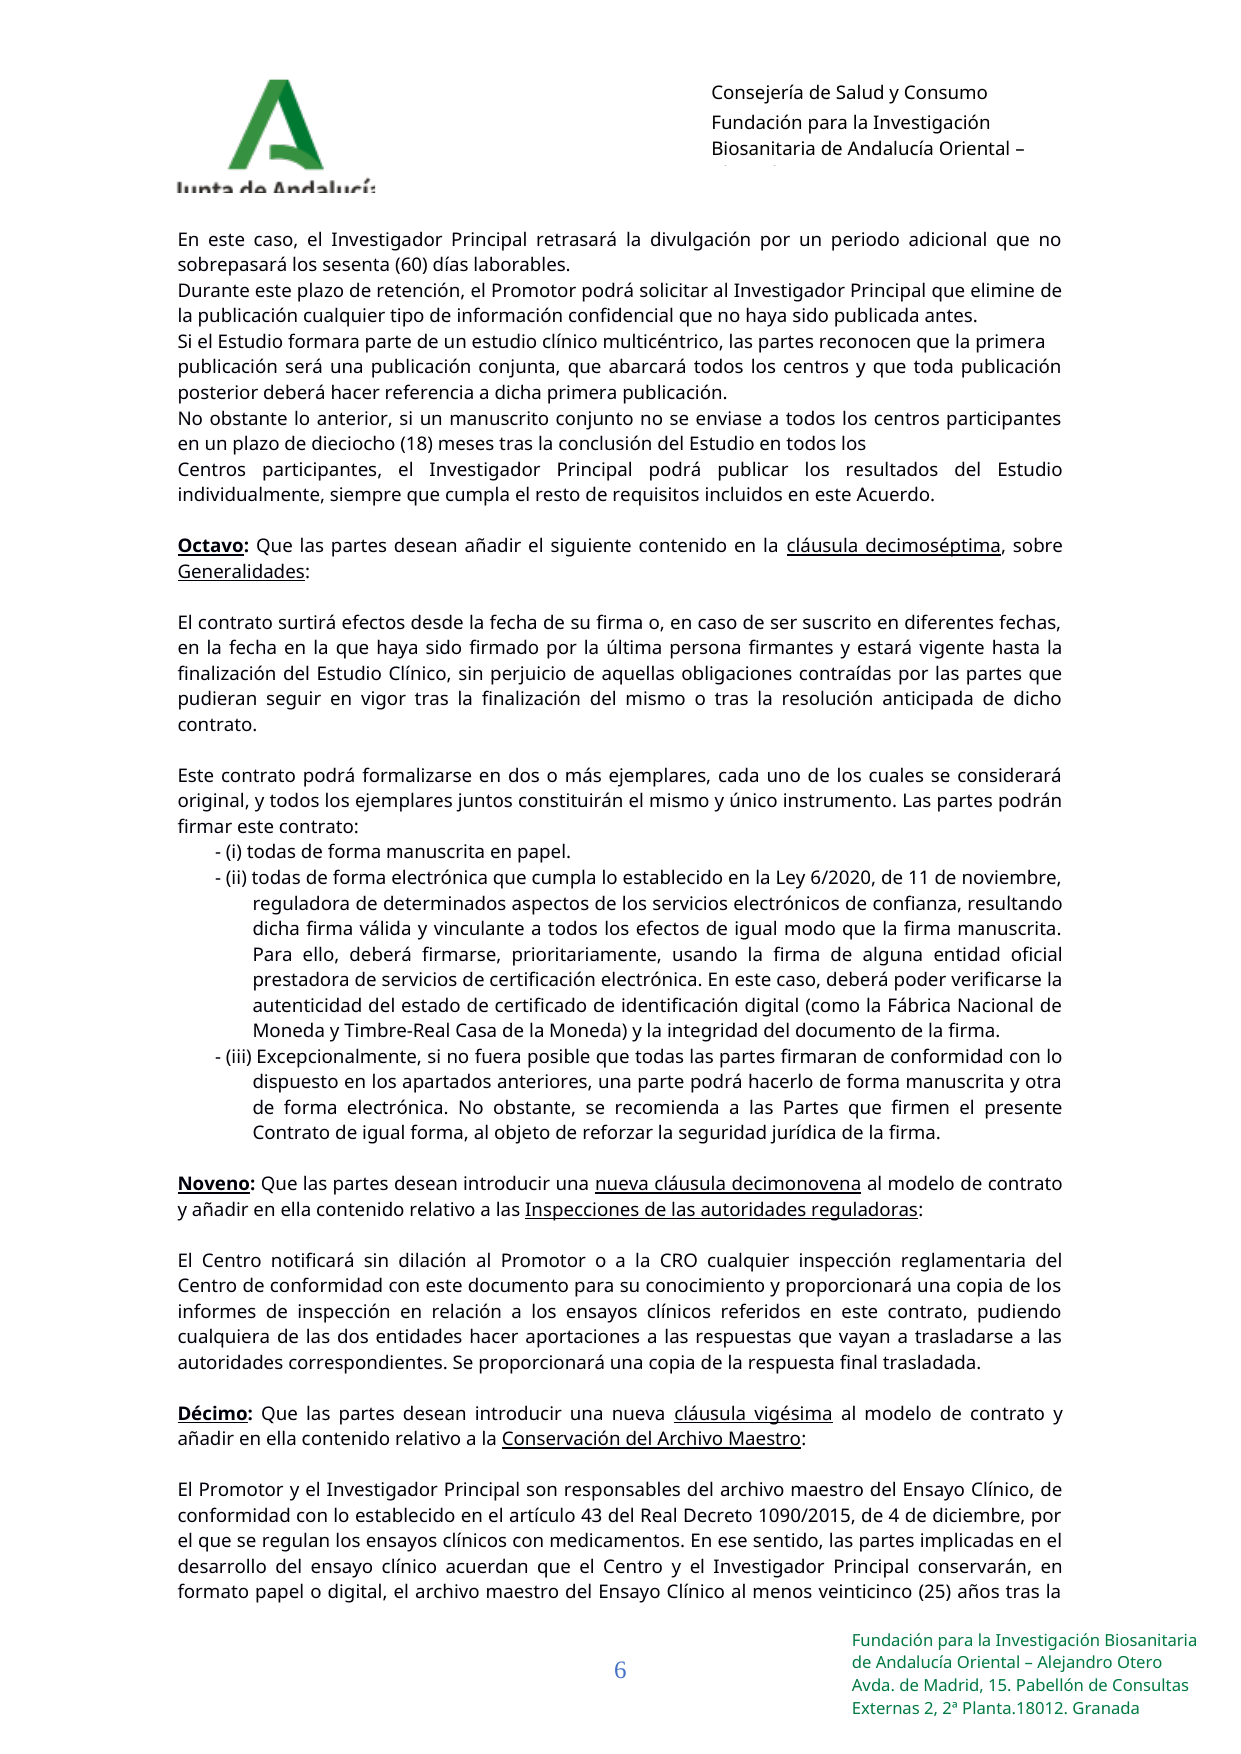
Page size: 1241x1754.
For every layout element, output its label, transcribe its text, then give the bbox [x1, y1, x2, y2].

text No obstante lo anterior, si un manuscrito conjunto no se enviase a todos los centros participantes en un plazo de dieciocho (18) meses tras la conclusión del Estudio en todos los [177, 405, 1063, 456]
list todas de forma electrónica que cumpla lo establecido en la Ley 6/2020, de 11 de noviembre, reguladora de determinados aspectos de los servicios electrónicos de confianza, resultando dicha firma válida y vinculante a todos los efectos de igual modo que la firma manuscrita. Para ello, deberá firmarse, prioritariamente, usando la firma de alguna entidad oficial prestadora de servicios de certificación electrónica. En este caso, deberá poder verificarse la autenticidad del estado de certificado de identificación digital (como la Fábrica Nacional de Moneda y Timbre-Real Casa de la Moneda) y la integridad del documento de la firma. [215, 864, 1063, 1043]
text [177, 224, 1063, 277]
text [177, 1477, 1063, 1604]
text Décimo: Que las partes desean introducir una nueva cláusula vigésima al modelo de contrato y añadir en ella contenido relativo a la Conservación del Archivo Maestro: [177, 1400, 1063, 1451]
text El contrato surtirá efectos desde la fecha de su firma o, en caso de ser suscrito en diferentes fechas, en la fecha en la que haya sido firmado por la última persona firmantes y estará vigente hasta la finalización del Estudio Clínico, sin perjuicio de aquellas obligaciones contraídas por las partes que pudieran seguir en vigor tras la finalización del mismo o tras la resolución anticipada de dicho contrato. [177, 609, 1063, 737]
text El Centro notificará sin dilación al Promotor o a la CRO cualquier inspección reglamentaria del Centro de conformidad con este documento para su conocimiento y proporcionará una copia de los informes de inspección en relación a los ensayos clínicos referidos en este contrato, pudiendo cualquiera de las dos entidades hacer aportaciones a las respuestas que vayan a trasladarse a las autoridades correspondientes. Se proporcionará una copia de la respuesta final trasladada. [177, 1247, 1063, 1375]
text Si el Estudio formara parte de un estudio clínico multicéntrico, las partes reconocen que la primera [177, 328, 1063, 354]
text Centros participantes, el Investigador Principal podrá publicar los resultados del Estudio individualmente, siempre que cumpla el resto de requisitos incluidos en este Acuerdo. [177, 456, 1063, 507]
text Octavo: Que las partes desean añadir el siguiente contenido en la cláusula decimoséptima, sobre Generalidades: [177, 532, 1063, 583]
text publicación será una publicación conjunta, que abarcará todos los centros y que toda publicación posterior deberá hacer referencia a dicha primera publicación. [177, 354, 1063, 405]
list todas de forma manuscrita en papel. [215, 839, 1063, 864]
text Durante este plazo de retención, el Promotor podrá solicitar al Investigador Principal que elimine de la publicación cualquier tipo de información confidencial que no haya sido publicada antes. [177, 277, 1063, 328]
text Noveno: Que las partes desean introducir una nueva cláusula decimonovena al modelo de contrato y añadir en ella contenido relativo a las Inspecciones de las autoridades reguladoras: [177, 1171, 1063, 1222]
list Excepcionalmente, si no fuera posible que todas las partes firmaran de conformidad con lo dispuesto en los apartados anteriores, una parte podrá hacerlo de forma manuscrita y otra de forma electrónica. No obstante, se recomienda a las Partes que firmen el presente Contrato de igual forma, al objeto de reforzar la seguridad jurídica de la firma. [215, 1043, 1063, 1145]
text Este contrato podrá formalizarse en dos o más ejemplares, cada uno de los cuales se considerará original, y todos los ejemplares juntos constituirán el mismo y único instrumento. Las partes podrán firmar este contrato: [177, 762, 1063, 839]
